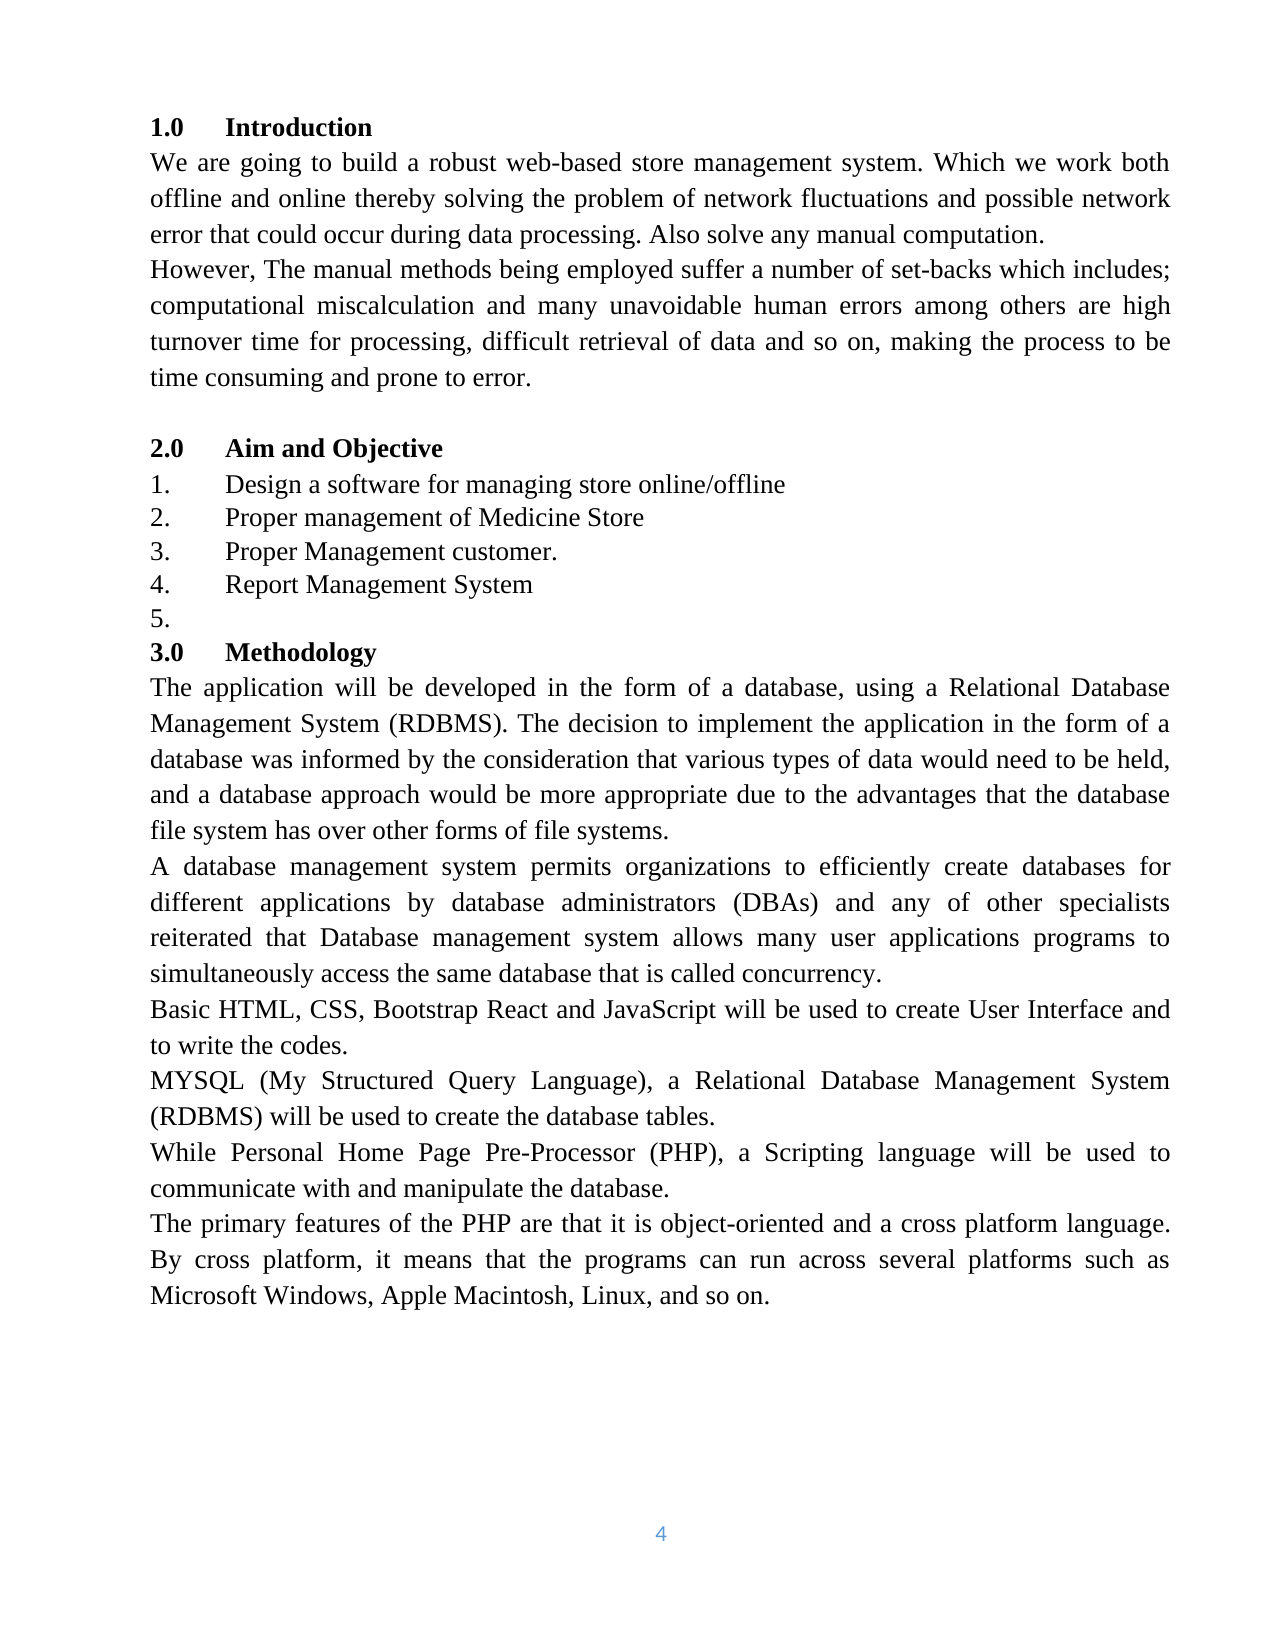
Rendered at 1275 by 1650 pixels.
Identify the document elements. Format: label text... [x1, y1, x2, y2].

text While Personal Home Page Pre-Processor (PHP), a Scripting language will be used to communicate with and manipulate the database. [150, 1136, 1172, 1203]
list Proper Management customer. [150, 535, 1172, 566]
list Design a software for managing store online/offline [150, 468, 1172, 499]
text However, The manual methods being employed suffer a number of set-backs which includes; computational miscalculation and many unavoidable human errors among others are high turnover time for processing, difficult retrieval of data and so on, making the process to be time consuming and prone to error. [150, 254, 1172, 392]
text 1.0 Introduction [150, 111, 1172, 142]
list Report Management System [150, 569, 1172, 600]
text The application will be developed in the form of a database, using a Relational Database Management System (RDBMS). The decision to implement the application in the form of a database was informed by the consideration that various types of data would need to be held, and a database approach would be more appropriate due to the advantages that the database file system has over other forms of file systems. [150, 671, 1172, 846]
text Basic HTML, CSS, Bootstrap React and JavaScript will be used to create User Interface and to write the codes. [150, 993, 1172, 1060]
text We are going to build a robust web-based store management system. Which we work both offline and online thereby solving the problem of network fluctuations and possible network error that could occur during data processing. Also solve any manual computation. [150, 146, 1172, 249]
text MYSQL (My Structured Query Language), a Relational Database Management System (RDBMS) will be used to create the database tables. [150, 1064, 1172, 1131]
text 2.0 Aim and Objective [150, 432, 1172, 463]
text 3.0 Methodology [150, 636, 1172, 667]
text A database management system permits organizations to efficiently create databases for different applications by database administrators (DBAs) and any of other specialists reiterated that Database management system allows many user applications programs to simultaneously access the same database that is called concurrency. [150, 850, 1172, 988]
list Proper management of Medicine Store [150, 502, 1172, 533]
text The primary features of the PHP are that it is object-oriented and a cross platform language. By cross platform, it means that the programs can run across several platforms such as Microsoft Windows, Apple Macintosh, Linux, and so on. [150, 1207, 1172, 1310]
